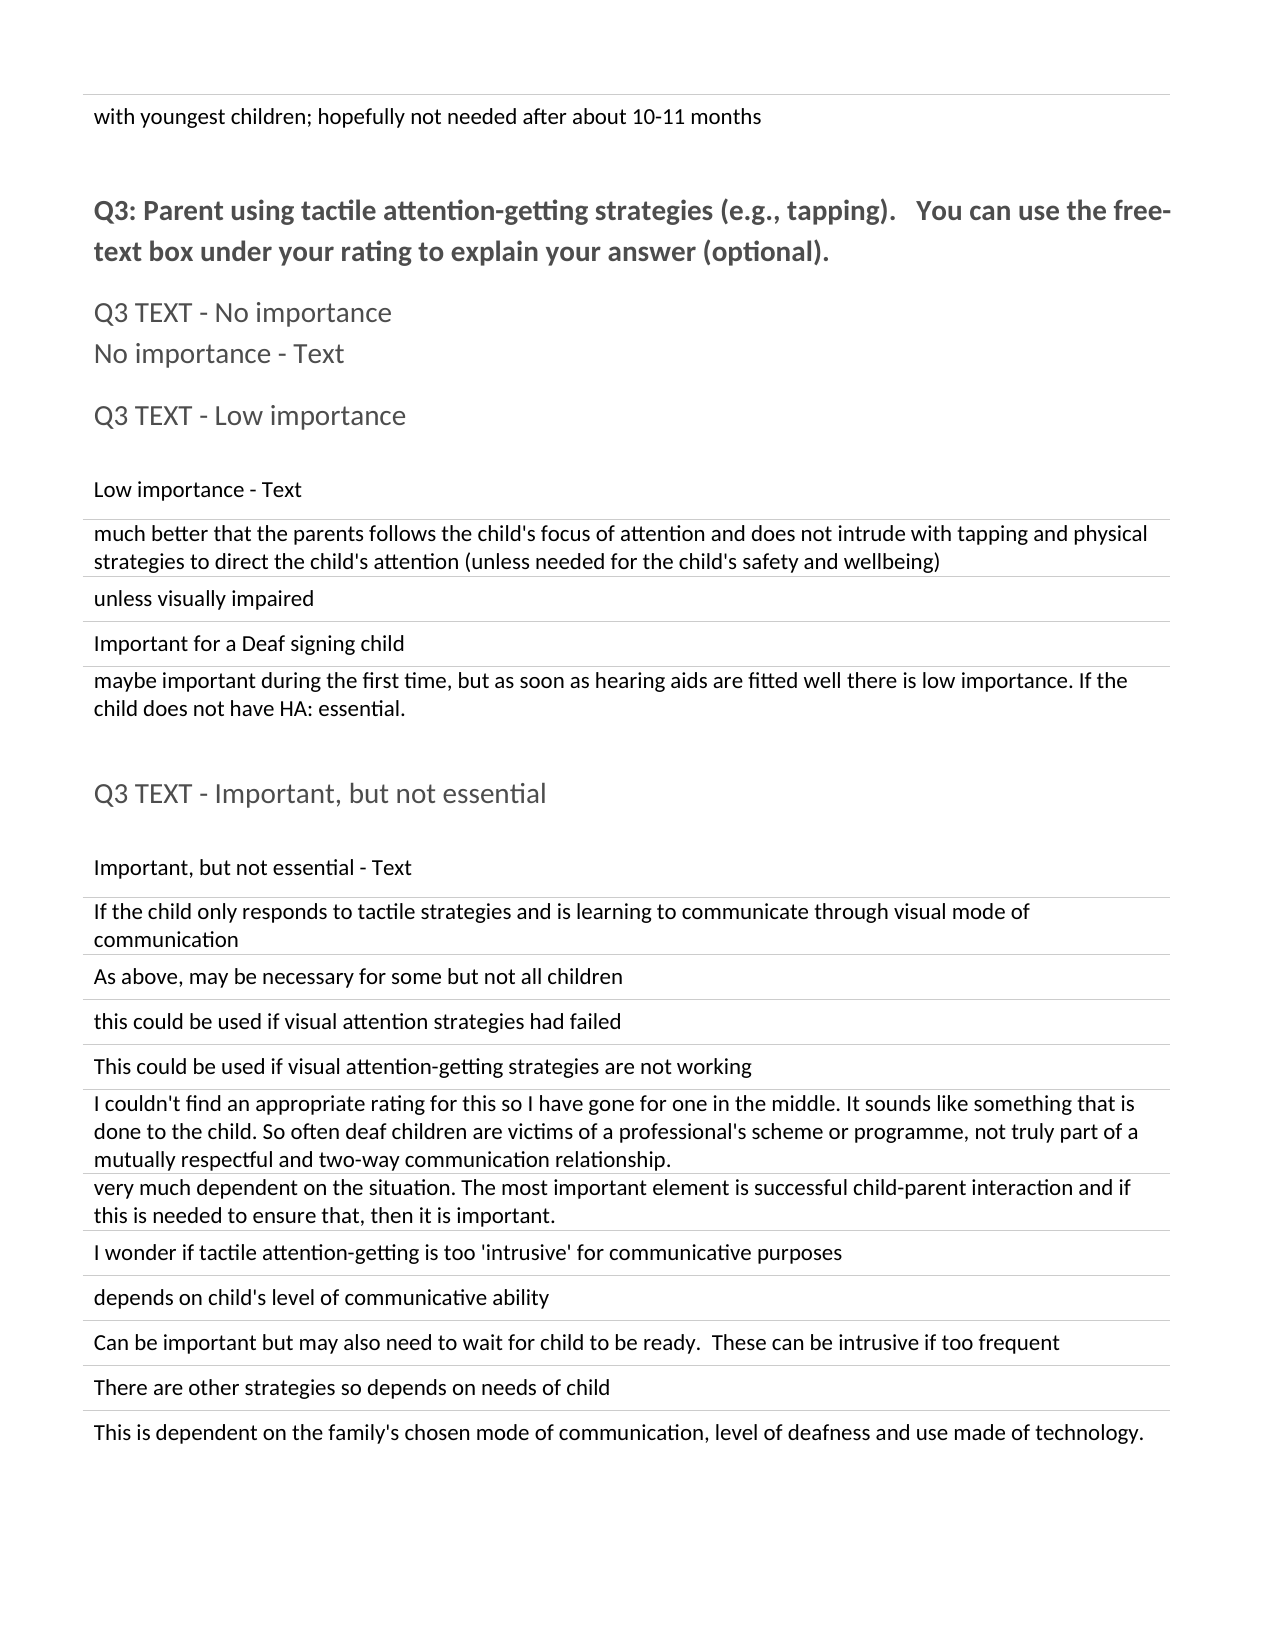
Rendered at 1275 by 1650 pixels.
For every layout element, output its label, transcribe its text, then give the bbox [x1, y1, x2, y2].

table_cell I wonder if tactile attention-getting is too 'intrusive' for communicative purposes [83, 1231, 1170, 1274]
table_header Important, but not essential - Text [83, 837, 1170, 897]
table_cell unless visually impaired [83, 577, 1170, 621]
table_header Low importance - Text [83, 459, 1170, 519]
table_cell This could be used if visual attention-getting strategies are not working [83, 1045, 1170, 1088]
table_cell very much dependent on the situation. The most important element is successful child-parent interaction and if this is needed to ensure that, then it is important. [83, 1174, 1170, 1229]
table_cell much better that the parents follows the child's focus of attention and does not intrude with tapping and physical strategies to direct the child's attention (unless needed for the child's safety and wellbeing) [83, 520, 1170, 576]
text Q3 TEXT - Low importance [94, 397, 1181, 433]
text Q3 TEXT - No importance No importance - Text [94, 294, 1181, 371]
table_cell This is dependent on the family's chosen mode of communication, level of deafness and use made of technology. [83, 1411, 1170, 1454]
table_cell There are other strategies so depends on needs of child [83, 1366, 1170, 1409]
text Q3: Parent using tactile attention-getting strategies (e.g., tapping). You can use the free-text box under your rating to explain your answer (optional). [94, 192, 1181, 268]
table_cell Can be important but may also need to wait for child to be ready. These can be intrusive if too frequent [83, 1321, 1170, 1364]
table_cell this could be used if visual attention strategies had failed [83, 1000, 1170, 1043]
table_cell depends on child's level of communicative ability [83, 1276, 1170, 1319]
table_cell maybe important during the first time, but as soon as hearing aids are fitted well there is low importance. If the child does not have HA: essential. [83, 667, 1170, 722]
table_cell As above, may be necessary for some but not all children [83, 955, 1170, 998]
table_cell I couldn't find an appropriate rating for this so I have gone for one in the middle. It sounds like something that is done to the child. So often deaf children are victims of a professional's scheme or programme, not truly part of a mutually respectful and two-way communication relationship. [83, 1090, 1170, 1173]
table_cell If the child only responds to tactile strategies and is learning to communicate through visual mode of communication [83, 898, 1170, 953]
text Q3 TEXT - Important, but not essential [94, 775, 1181, 811]
table_cell with youngest children; hopefully not needed after about 10-11 months [83, 95, 1170, 139]
table_cell Important for a Deaf signing child [83, 622, 1170, 666]
